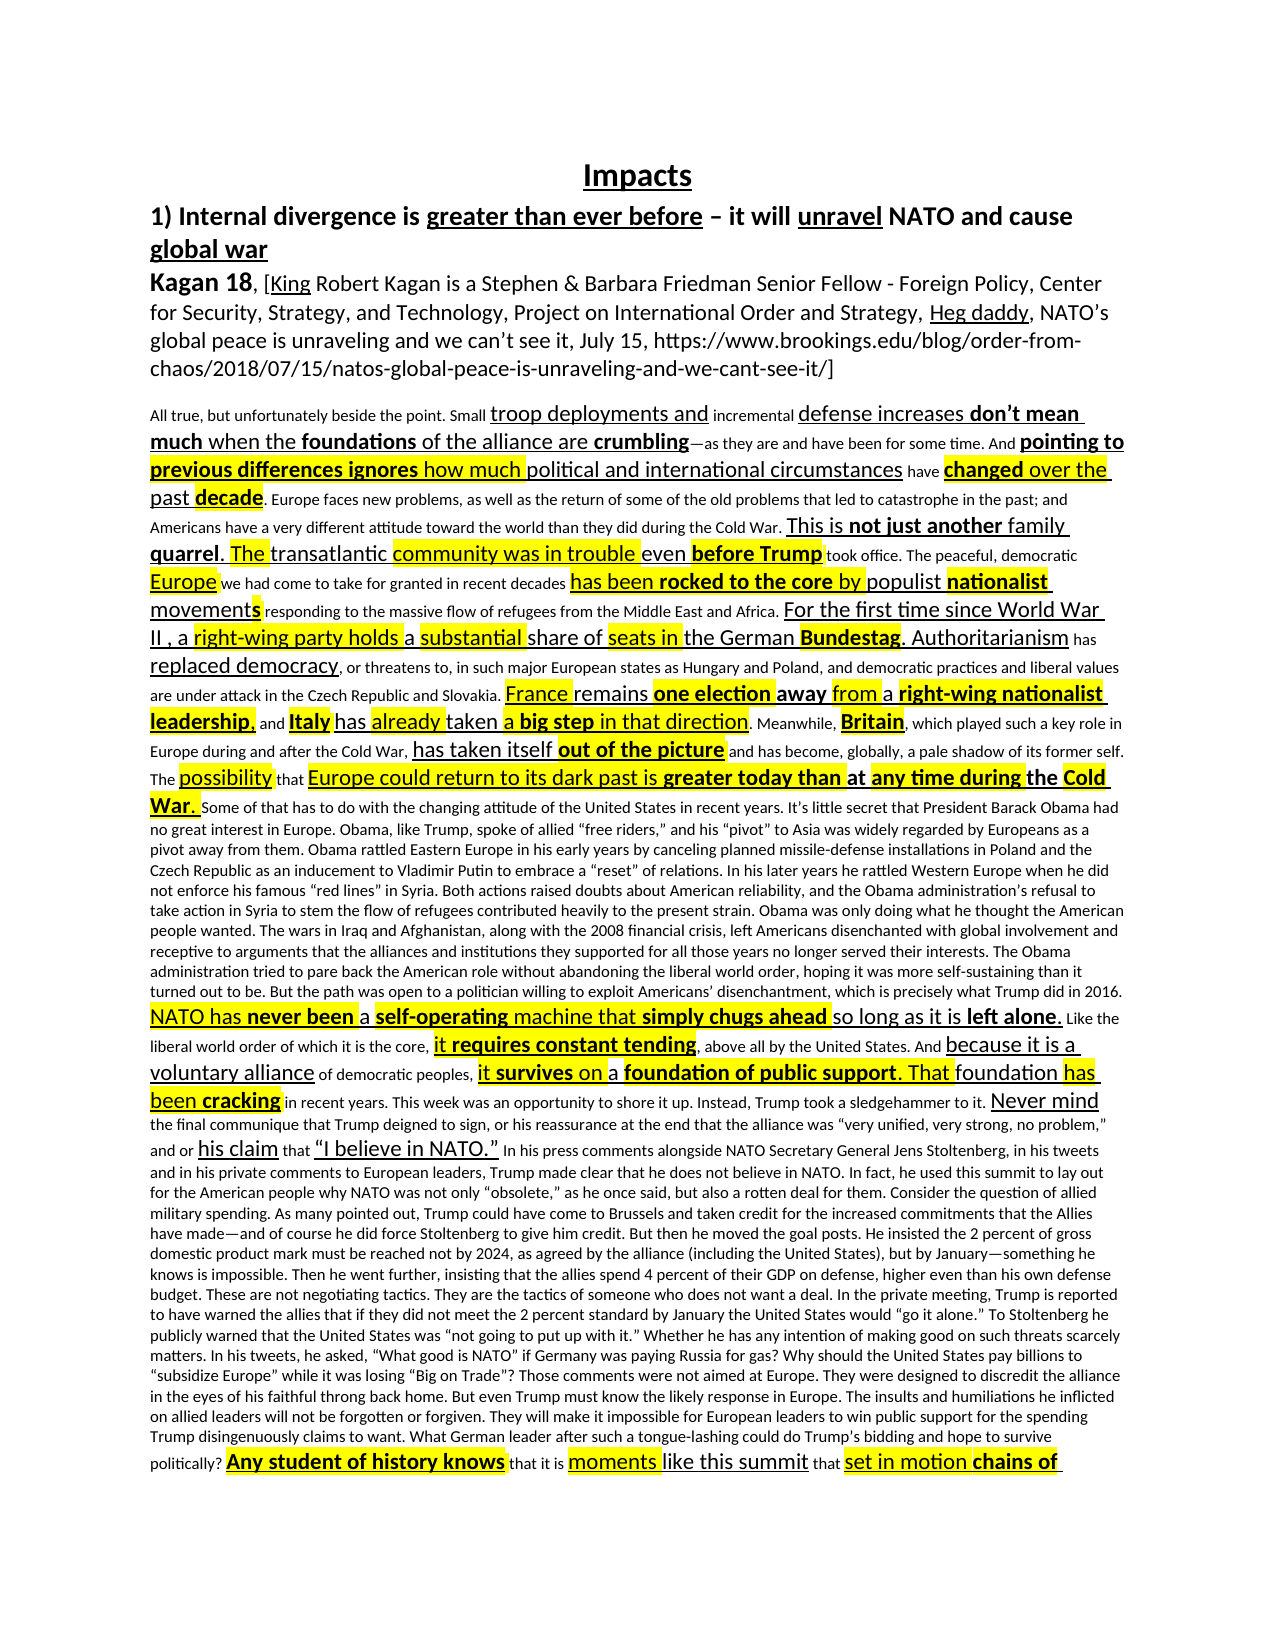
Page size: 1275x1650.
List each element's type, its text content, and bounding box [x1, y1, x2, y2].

subtitle 1) Internal divergence is greater than ever before – it will unravel NATO and cause global war [150, 199, 1125, 265]
subtitle Impacts [150, 154, 1125, 195]
text Kagan 18, [King Robert Kagan is a Stephen & Barbara Friedman Senior Fellow - Foreign Policy, Center for Security, Strategy, and Technology, Project on International Order and Strategy, Heg daddy, NATO’s global peace is unraveling and we can’t see it, July 15, https://www.brookings.edu/blog/order-from-chaos/2018/07/15/natos-global-peace-is-unraveling-and-we-cant-see-it/] [150, 265, 1125, 382]
